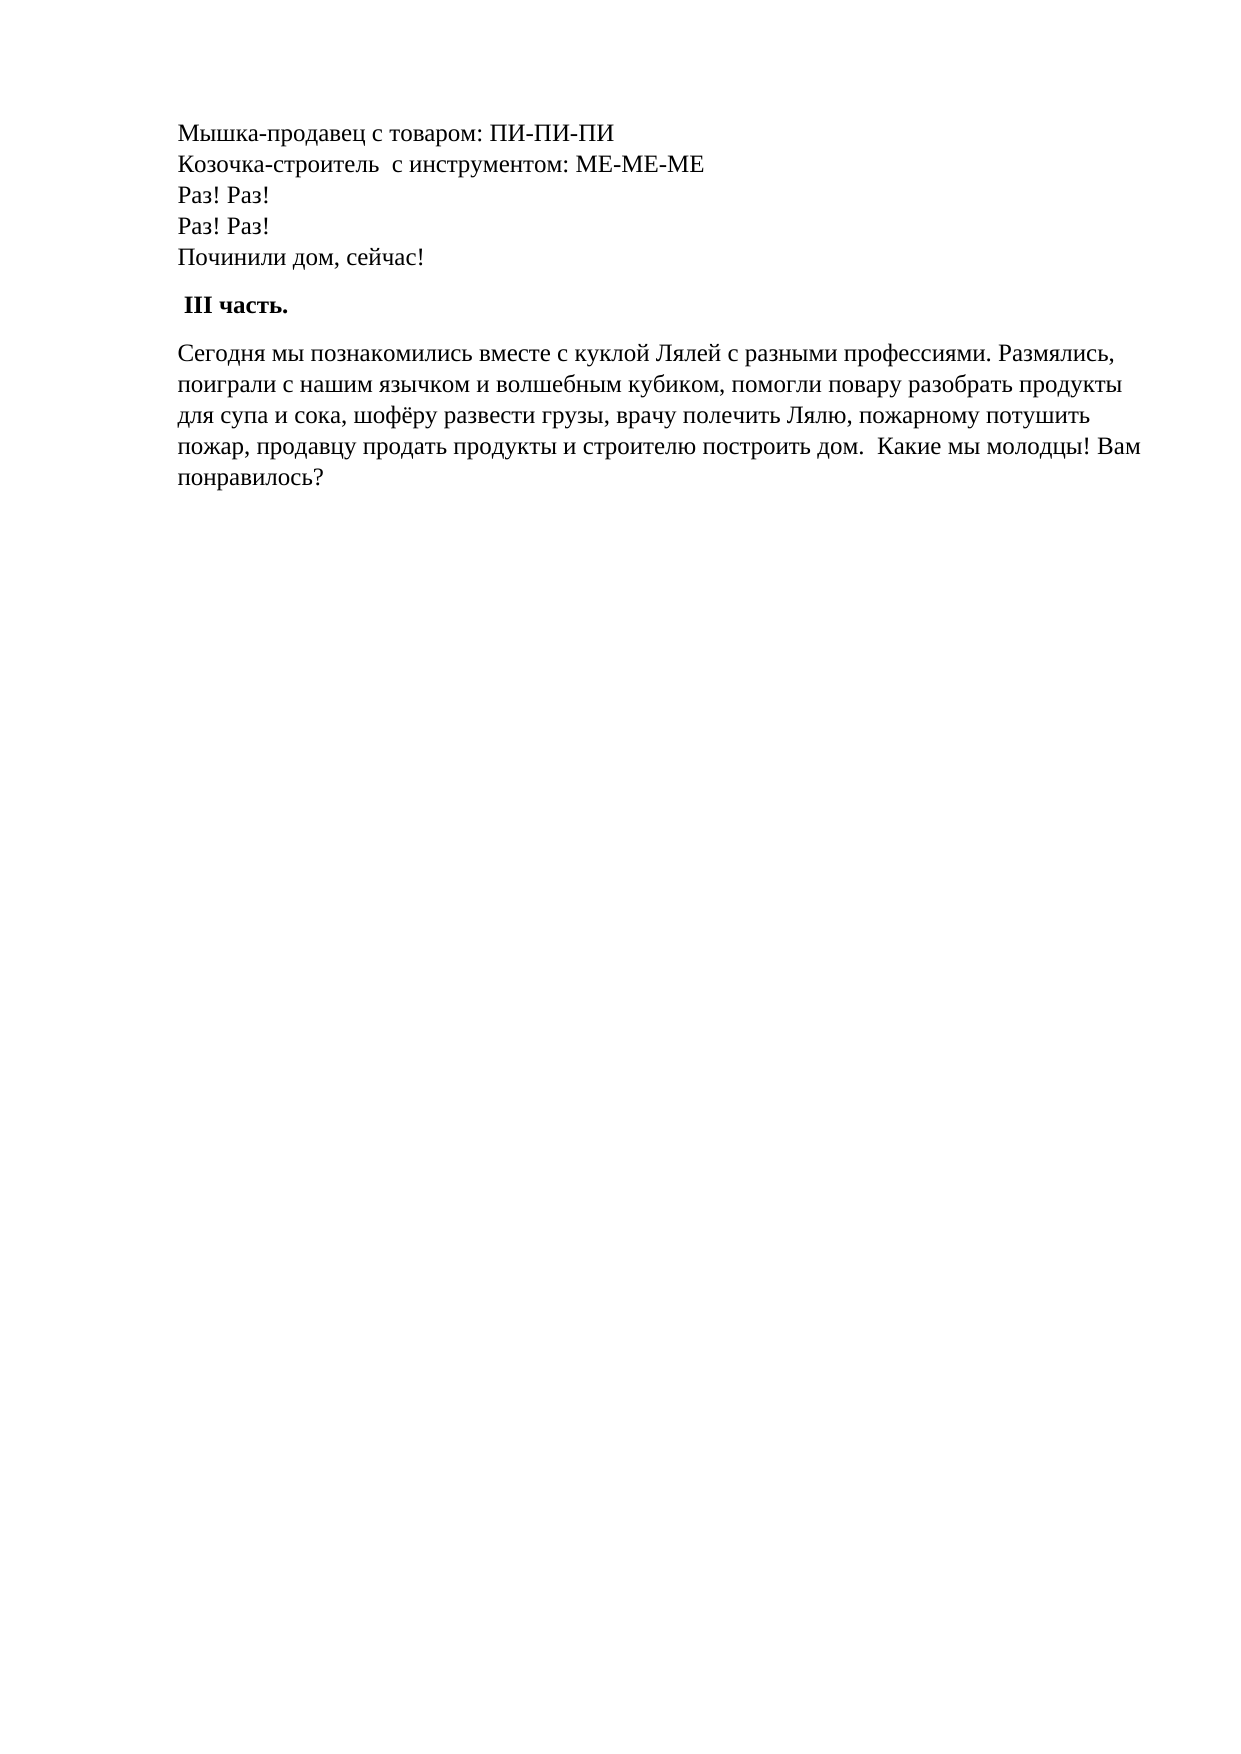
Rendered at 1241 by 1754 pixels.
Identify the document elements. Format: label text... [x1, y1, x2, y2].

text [177, 118, 1152, 271]
text III часть. [177, 290, 1152, 319]
text Сегодня мы познакомились вместе с куклой Лялей с разными профессиями. Размялись, поиграли с нашим язычком и волшебным кубиком, помогли повару разобрать продукты для супа и сока, шофёру развести грузы, врачу полечить Лялю, пожарному потушить пожар, продавцу продать продукты и строителю построить дом. Какие мы молодцы! Вам понравилось? [177, 338, 1152, 491]
